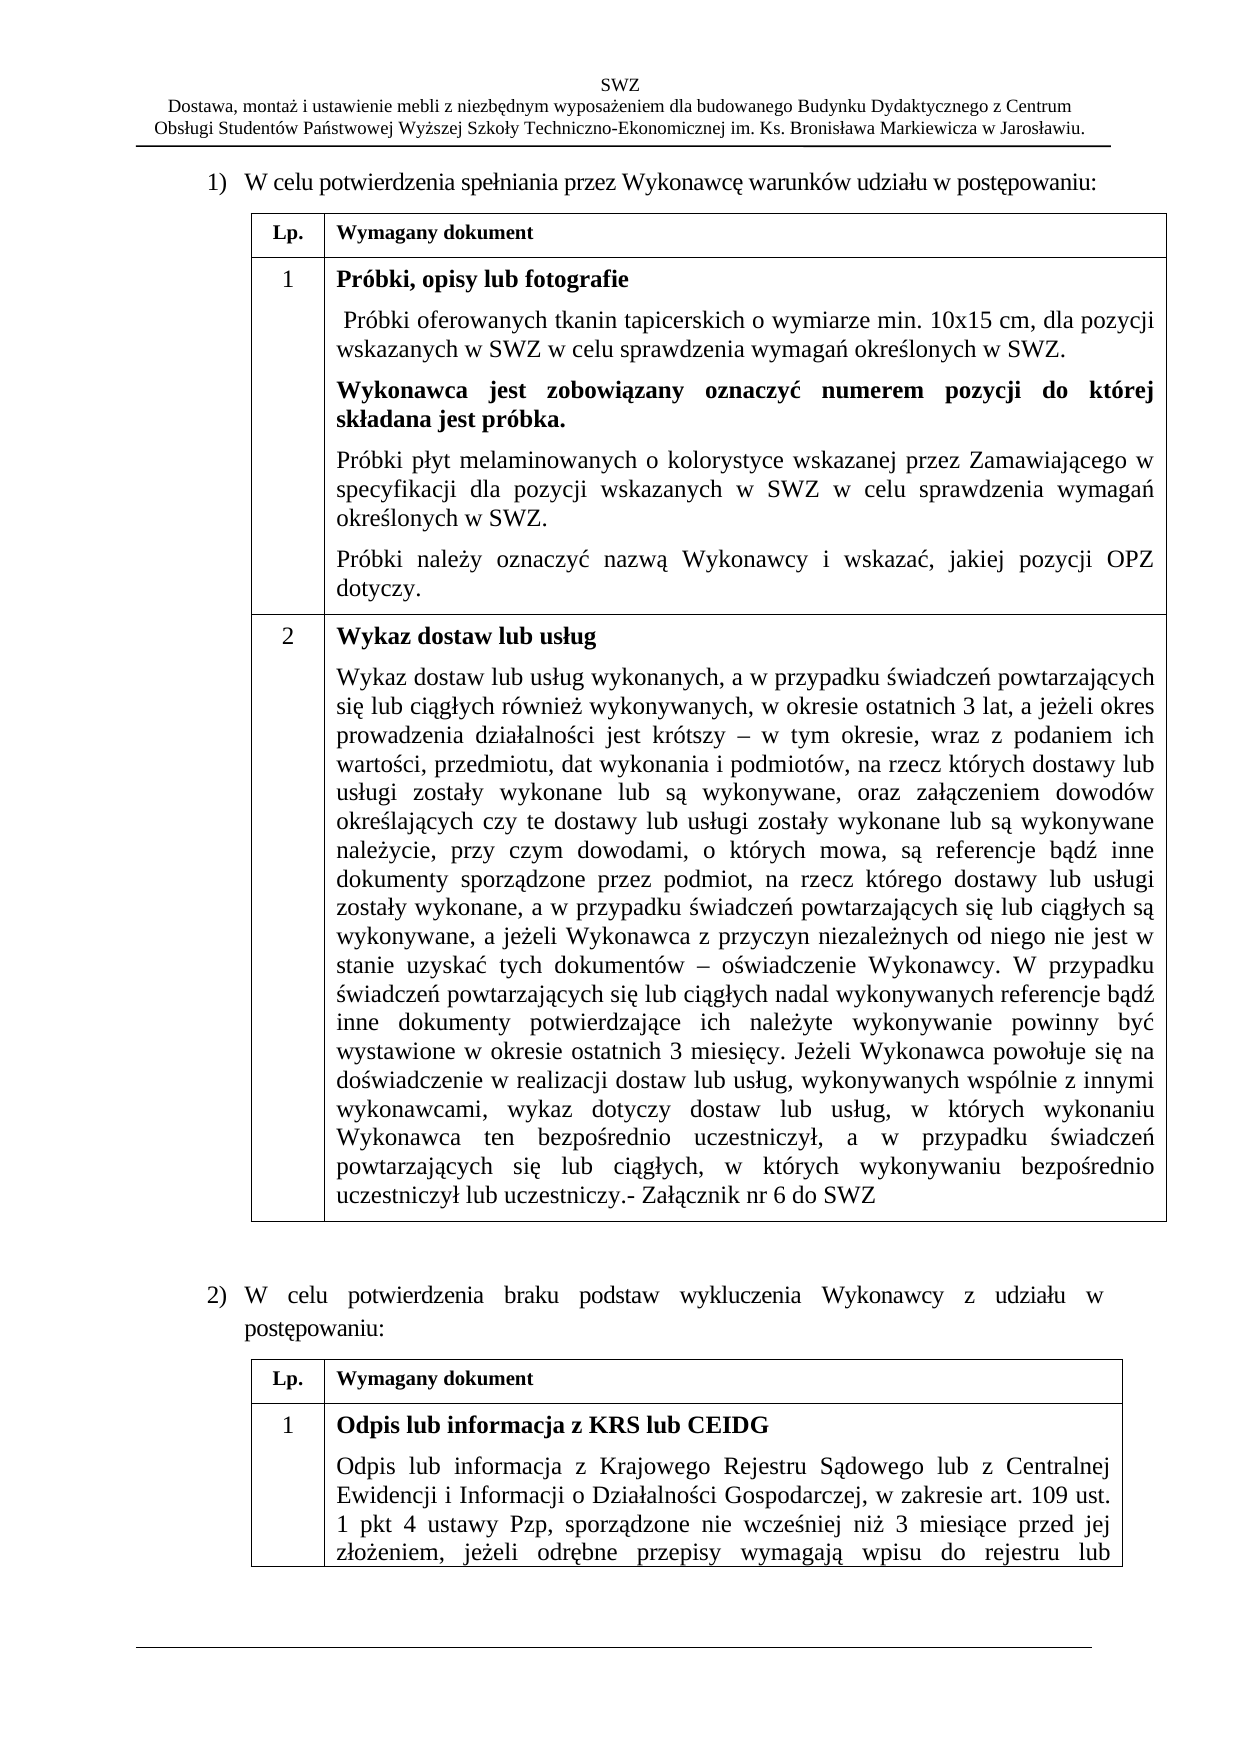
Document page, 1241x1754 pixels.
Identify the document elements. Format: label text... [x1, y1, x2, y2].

table_cell Próbki, opisy lub fotografie Próbki oferowanych tkanin tapicerskich o wymiarze min. 10x15 cm, dla pozycji wskazanych w SWZ w celu sprawdzenia wymagań określonych w SWZ. Wykonawca jest zobowiązany oznaczyć numerem pozycji do której składana jest próbka. Próbki płyt melaminowanych o kolorystyce wskazanej przez Zamawiającego w specyfikacji dla pozycji wskazanych w SWZ w celu sprawdzenia wymagań określonych w SWZ. Próbki należy oznaczyć nazwą Wykonawcy i wskazać, jakiej pozycji OPZ dotyczy. [325, 258, 1166, 614]
table_header Wymagany dokument [325, 1360, 1122, 1403]
table_header Wymagany dokument [325, 214, 1166, 257]
subtitle W celu potwierdzenia spełniania przez Wykonawcę warunków udziału w postępowaniu: [207, 167, 1104, 196]
table_cell 1 [252, 258, 324, 614]
subtitle W celu potwierdzenia braku podstaw wykluczenia Wykonawcy z udziału w postępowaniu: [207, 1280, 1104, 1342]
table_cell 2 [252, 615, 324, 1221]
table_header Lp. [252, 1360, 324, 1403]
table_cell Wykaz dostaw lub usług Wykaz dostaw lub usług wykonanych, a w przypadku świadczeń powtarzających się lub ciągłych również wykonywanych, w okresie ostatnich 3 lat, a jeżeli okres prowadzenia działalności jest krótszy – w tym okresie, wraz z podaniem ich wartości, przedmiotu, dat wykonania i podmiotów, na rzecz których dostawy lub usługi zostały wykonane lub są wykonywane, oraz załączeniem dowodów określających czy te dostawy lub usługi zostały wykonane lub są wykonywane należycie, przy czym dowodami, o których mowa, są referencje bądź inne dokumenty sporządzone przez podmiot, na rzecz którego dostawy lub usługi zostały wykonane, a w przypadku świadczeń powtarzających się lub ciągłych są wykonywane, a jeżeli Wykonawca z przyczyn niezależnych od niego nie jest w stanie uzyskać tych dokumentów – oświadczenie Wykonawcy. W przypadku świadczeń powtarzających się lub ciągłych nadal wykonywanych referencje bądź inne dokumenty potwierdzające ich należyte wykonywanie powinny być wystawione w okresie ostatnich 3 miesięcy. Jeżeli Wykonawca powołuje się na doświadczenie w realizacji dostaw lub usług, wykonywanych wspólnie z innymi wykonawcami, wykaz dotyczy dostaw lub usług, w których wykonaniu Wykonawca ten bezpośrednio uczestniczył, a w przypadku świadczeń powtarzających się lub ciągłych, w których wykonywaniu bezpośrednio uczestniczył lub uczestniczy.- Załącznik nr 6 do SWZ [325, 615, 1166, 1221]
table_cell 1 [252, 1404, 324, 1566]
table_header Lp. [252, 214, 324, 257]
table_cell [325, 1404, 1122, 1566]
